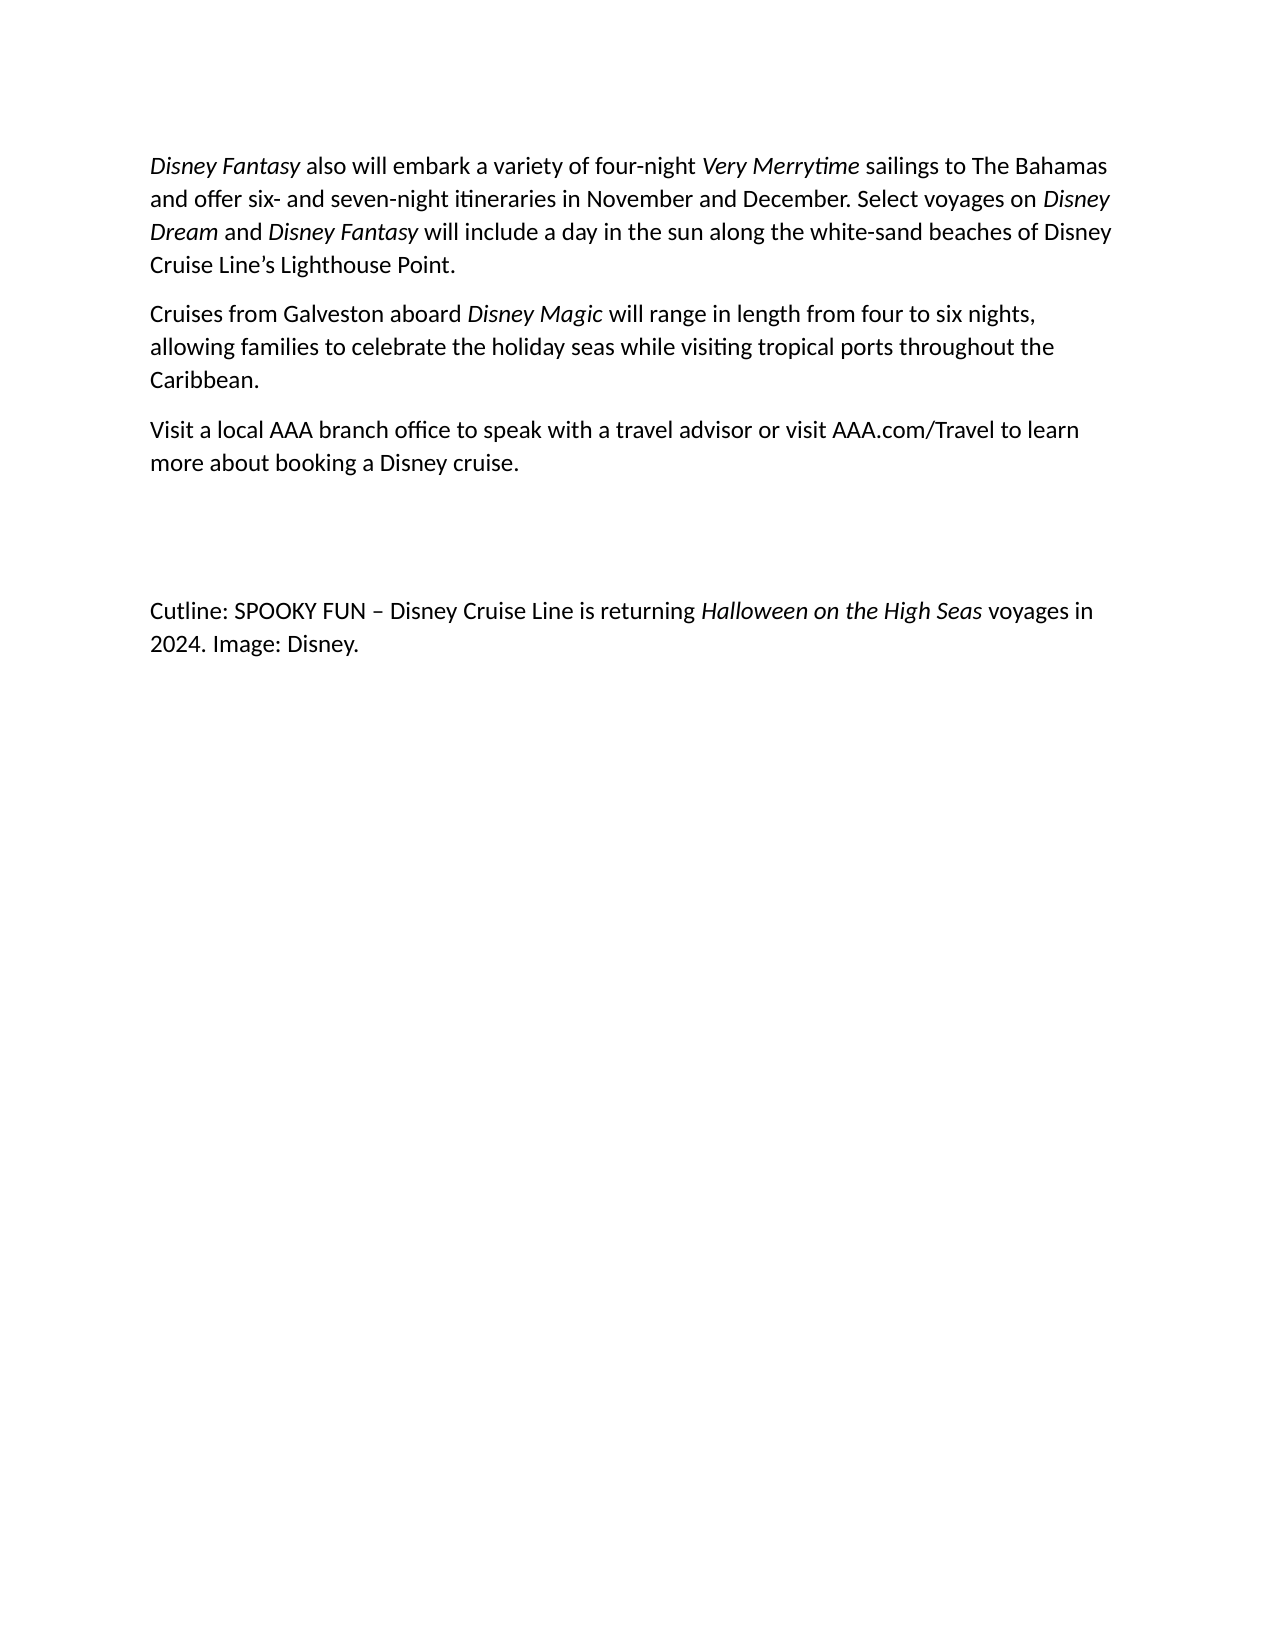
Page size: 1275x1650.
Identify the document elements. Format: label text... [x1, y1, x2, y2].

text Disney Fantasy also will embark a variety of four-night Very Merrytime sailings to The Bahamas and offer six- and seven-night itineraries in November and December. Select voyages on Disney Dream and Disney Fantasy will include a day in the sun along the white-sand beaches of Disney Cruise Line’s Lighthouse Point. [150, 150, 1125, 279]
text Cutline: SPOOKY FUN – Disney Cruise Line is returning Halloween on the High Seas voyages in 2024. Image: Disney. [150, 595, 1125, 659]
text Visit a local AAA branch office to speak with a travel advisor or visit AAA.com/Travel to learn more about booking a Disney cruise. [150, 414, 1125, 477]
text Cruises from Galveston aboard Disney Magic will range in length from four to six nights, allowing families to celebrate the holiday seas while visiting tropical ports throughout the Caribbean. [150, 298, 1125, 395]
